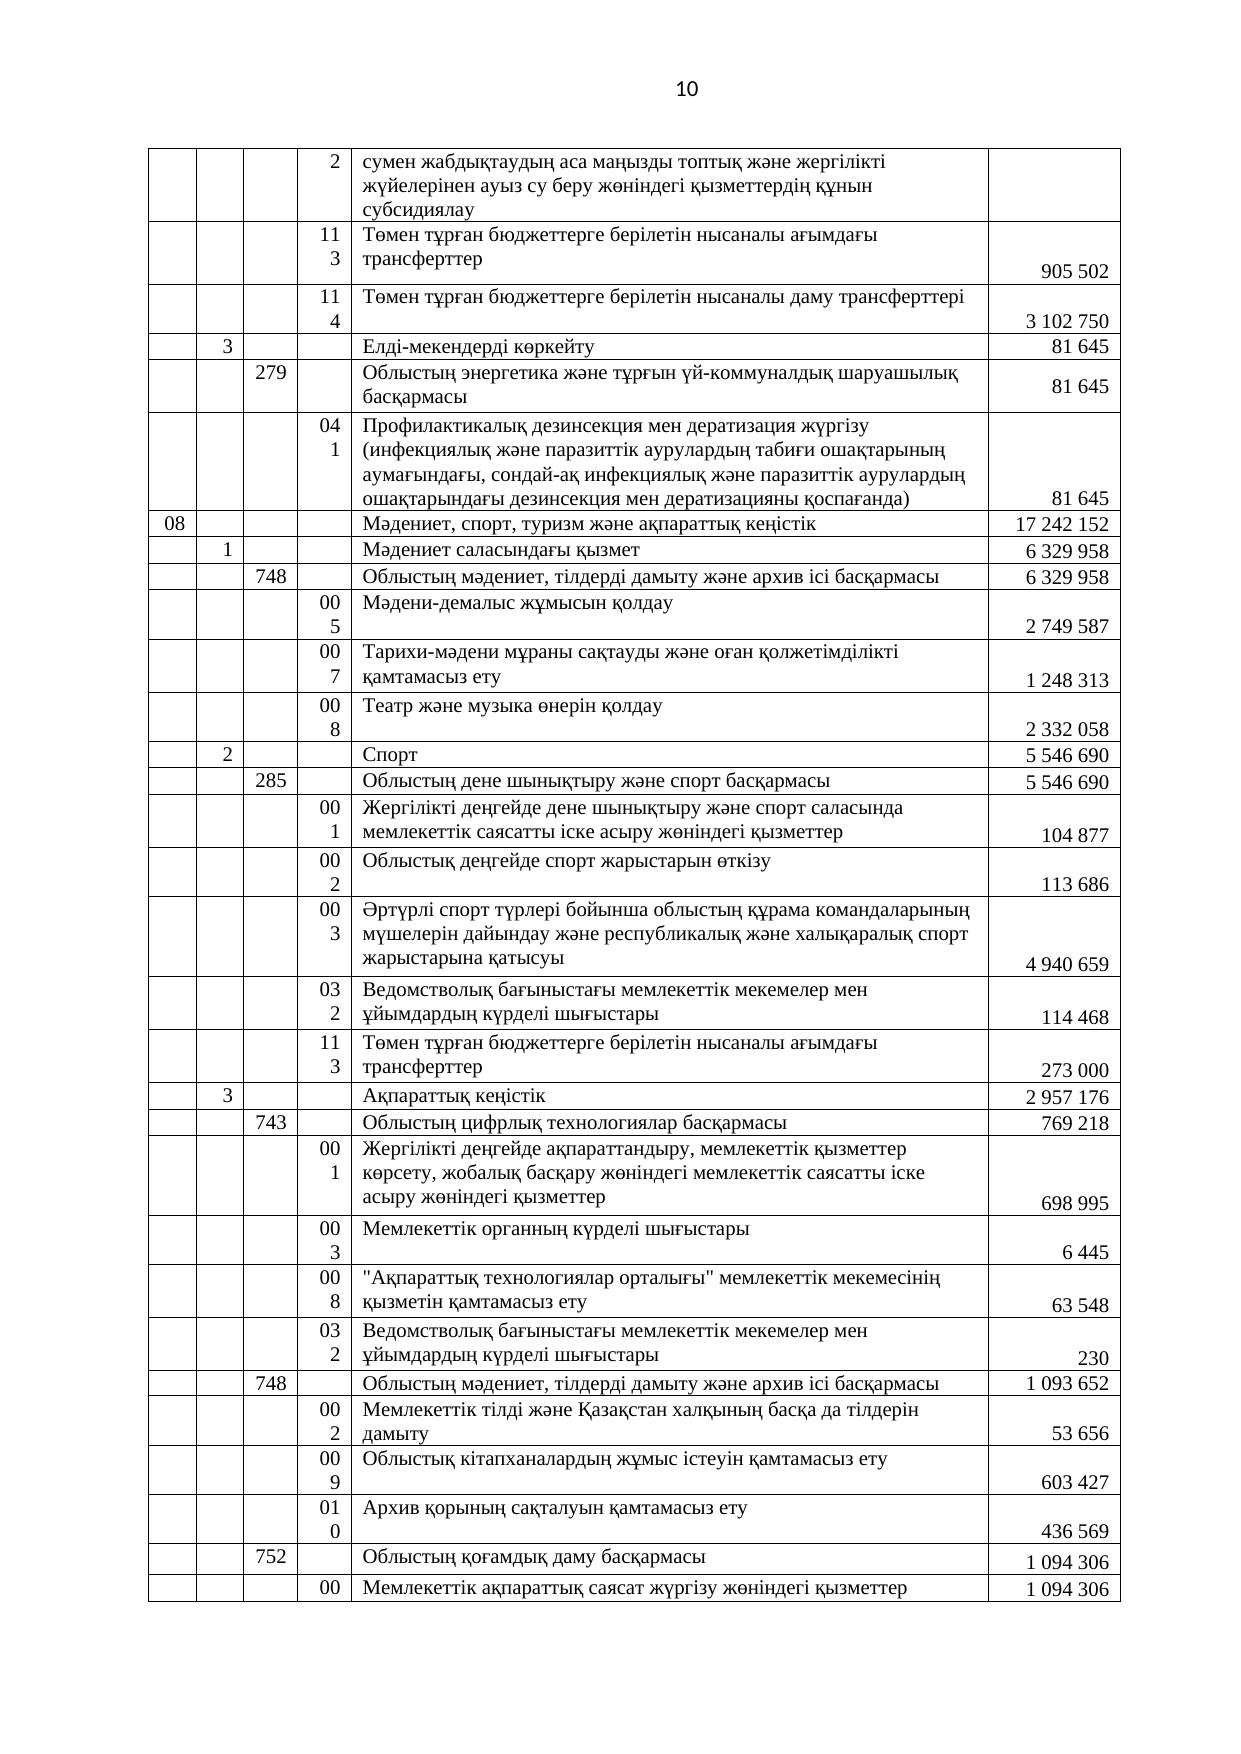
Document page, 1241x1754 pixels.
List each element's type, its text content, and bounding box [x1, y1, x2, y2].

table_cell 003 [298, 897, 351, 976]
table_cell 007 [298, 640, 351, 692]
table_cell [197, 285, 243, 333]
table_cell [244, 1575, 297, 1601]
table_cell Тарихи-мәдени мұраны сақтауды және оған қолжетімділікті қамтамасыз ету [352, 640, 988, 692]
table_cell Ведомстволық бағыныстағы мемлекеттік мекемелер мен ұйымдардың күрделі шығыстары [352, 977, 988, 1029]
table_cell [197, 1575, 243, 1601]
table_cell 08 [149, 511, 196, 536]
table_cell 005 [298, 590, 351, 638]
table_cell [197, 590, 243, 638]
table_cell 114 468 [989, 977, 1120, 1029]
table_cell [244, 742, 297, 767]
table_cell [149, 795, 196, 847]
table_cell [149, 1265, 196, 1317]
table_cell 001 [298, 795, 351, 847]
table_cell 698 995 [989, 1136, 1120, 1215]
table_cell 6 329 958 [989, 537, 1120, 563]
table_cell Мемлекеттік органның күрделі шығыстары [352, 1216, 988, 1264]
table_cell [244, 640, 297, 692]
table_cell 1 303 586 [989, 149, 1120, 221]
table_cell 113 686 [989, 848, 1120, 896]
table_cell [244, 1083, 297, 1109]
table_cell [244, 222, 297, 283]
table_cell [352, 149, 988, 221]
table_cell [244, 848, 297, 896]
table_cell 752 [244, 1544, 297, 1574]
table_cell 5 546 690 [989, 742, 1120, 767]
table_cell [149, 1216, 196, 1264]
table_cell [197, 768, 243, 794]
table_cell 5 546 690 [989, 768, 1120, 794]
table_cell [197, 413, 243, 509]
table_cell 603 427 [989, 1446, 1120, 1494]
table_cell 748 [244, 564, 297, 589]
table_cell 273 000 [989, 1030, 1120, 1082]
table_cell 2 332 058 [989, 693, 1120, 741]
table_cell [149, 1446, 196, 1494]
table_cell [149, 564, 196, 589]
table_cell [244, 795, 297, 847]
table_cell [149, 334, 196, 359]
table_cell 032 [298, 977, 351, 1029]
table_cell 905 502 [989, 222, 1120, 283]
table_cell [149, 1495, 196, 1543]
table_cell [298, 564, 351, 589]
table_cell 1 094 306 [989, 1575, 1120, 1601]
table_cell [244, 511, 297, 536]
table_cell [197, 1446, 243, 1494]
table_cell [149, 285, 196, 333]
table_cell [244, 977, 297, 1029]
table_cell [149, 1371, 196, 1395]
table_cell [149, 149, 196, 221]
table_cell Облыстың мәдениет, тілдерді дамыту және архив ісі басқармасы [352, 564, 988, 589]
table_cell [197, 1110, 243, 1135]
table_cell 008 [298, 693, 351, 741]
table_cell Облыстың энергетика және тұрғын үй-коммуналдық шаруашылық басқармасы [352, 360, 988, 412]
table_cell Облыстың дене шынықтыру және спорт басқармасы [352, 768, 988, 794]
table_cell [149, 1318, 196, 1370]
table_cell 104 877 [989, 795, 1120, 847]
table_cell 3 [197, 334, 243, 359]
table_cell 743 [244, 1110, 297, 1135]
table_cell 2 [197, 742, 243, 767]
table_cell Облыстың қоғамдық даму басқармасы [352, 1544, 988, 1574]
table_cell 032 [298, 149, 351, 221]
table_cell Мәдениет, спорт, туризм және ақпараттық кеңістiк [352, 511, 988, 536]
table_cell [244, 693, 297, 741]
table_cell 002 [298, 1396, 351, 1444]
table_cell [197, 1396, 243, 1444]
table_cell [197, 977, 243, 1029]
table_cell Облыстық деңгейде спорт жарыстарын өткізу [352, 848, 988, 896]
table_cell [244, 413, 297, 509]
table_cell 002 [298, 848, 351, 896]
table_cell "Ақпараттық технологиялар орталығы" мемлекеттік мекемесінің қызметін қамтамасыз ету [352, 1265, 988, 1317]
table_cell 2 749 587 [989, 590, 1120, 638]
table_cell [149, 977, 196, 1029]
table_cell 748 [244, 1371, 297, 1395]
table_cell 2 957 176 [989, 1083, 1120, 1109]
table_cell [149, 848, 196, 896]
table_cell 6 445 [989, 1216, 1120, 1264]
table_cell Ақпараттық кеңiстiк [352, 1083, 988, 1109]
table_cell 4 940 659 [989, 897, 1120, 976]
table_cell [149, 413, 196, 509]
table_cell [197, 1495, 243, 1543]
table_cell 1 093 652 [989, 1371, 1120, 1395]
table_cell [298, 1110, 351, 1135]
table_cell [149, 1083, 196, 1109]
table_cell Елді-мекендерді көркейту [352, 334, 988, 359]
table_cell Архив қорының сақталуын қамтамасыз ету [352, 1495, 988, 1543]
table_cell [298, 537, 351, 563]
table_cell 113 [298, 1030, 351, 1082]
table_cell Ведомстволық бағыныстағы мемлекеттік мекемелер мен ұйымдардың күрделі шығыстары [352, 1318, 988, 1370]
table_cell [149, 1575, 196, 1601]
table_cell [149, 1544, 196, 1574]
table_cell [244, 149, 297, 221]
table_cell 3 102 750 [989, 285, 1120, 333]
table_cell [197, 360, 243, 412]
table_cell 010 [298, 1495, 351, 1543]
table_cell [244, 1446, 297, 1494]
table_cell [149, 222, 196, 283]
table_cell Профилактикалық дезинсекция мен дератизация жүргізу (инфекциялық және паразиттік аурулардың табиғи ошақтарының аумағындағы, сондай-ақ инфекциялық және паразиттік аурулардың ошақтарындағы дезинсекция мен дератизацияны қоспағанда) [352, 413, 988, 509]
table_cell [244, 1136, 297, 1215]
table_cell [149, 640, 196, 692]
table_cell [197, 1030, 243, 1082]
table_cell Төмен тұрған бюджеттерге берілетін нысаналы ағымдағы трансферттер [352, 222, 988, 283]
table_cell Облыстың цифрлық технологиялар басқармасы [352, 1110, 988, 1135]
table_cell [244, 1318, 297, 1370]
table_cell 63 548 [989, 1265, 1120, 1317]
table_cell [197, 897, 243, 976]
table_cell 008 [298, 1265, 351, 1317]
table_cell [149, 742, 196, 767]
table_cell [352, 1575, 988, 1601]
table_cell [149, 537, 196, 563]
table_cell 1 [197, 537, 243, 563]
table_cell [298, 768, 351, 794]
table_cell [298, 334, 351, 359]
table_cell [298, 1544, 351, 1574]
table_cell [149, 897, 196, 976]
table_cell [244, 1265, 297, 1317]
table_cell [197, 693, 243, 741]
table_cell Әртүрлі спорт түрлері бойынша облыстың құрама командаларының мүшелерін дайындау және республикалық және халықаралық спорт жарыстарына қатысуы [352, 897, 988, 976]
table_cell 81 645 [989, 413, 1120, 509]
table_cell 279 [244, 360, 297, 412]
table_cell [197, 640, 243, 692]
table_cell Спорт [352, 742, 988, 767]
table_cell 230 [989, 1318, 1120, 1370]
table_cell 436 569 [989, 1495, 1120, 1543]
table_cell [149, 1136, 196, 1215]
table_cell [197, 848, 243, 896]
table_cell 3 [197, 1083, 243, 1109]
table_cell [149, 1110, 196, 1135]
table_cell [197, 222, 243, 283]
table_cell [244, 334, 297, 359]
table_cell [149, 768, 196, 794]
table_cell 6 329 958 [989, 564, 1120, 589]
table_cell Жергілікті деңгейде дене шынықтыру және спорт саласында мемлекеттік саясатты іске асыру жөніндегі қызметтер [352, 795, 988, 847]
table_cell 53 656 [989, 1396, 1120, 1444]
table_cell 113 [298, 222, 351, 283]
table_cell [149, 693, 196, 741]
table_cell [197, 564, 243, 589]
table_cell [197, 1544, 243, 1574]
table_cell 1 094 306 [989, 1544, 1120, 1574]
table_cell 114 [298, 285, 351, 333]
table_cell [244, 897, 297, 976]
table_cell [298, 742, 351, 767]
table_cell [298, 511, 351, 536]
table_cell [244, 590, 297, 638]
table_cell Облыстық кiтапханалардың жұмыс iстеуiн қамтамасыз ету [352, 1446, 988, 1494]
table_cell [298, 1371, 351, 1395]
table_cell [244, 537, 297, 563]
table_cell 032 [298, 1318, 351, 1370]
table_cell Төмен тұрған бюджеттерге берілетін нысаналы ағымдағы трансферттер [352, 1030, 988, 1082]
table_cell 009 [298, 1446, 351, 1494]
table_cell [197, 795, 243, 847]
table_cell 17 242 152 [989, 511, 1120, 536]
table_cell [244, 1216, 297, 1264]
table_cell [197, 1371, 243, 1395]
table_cell 769 218 [989, 1110, 1120, 1135]
table_cell [197, 1136, 243, 1215]
table_cell 81 645 [989, 360, 1120, 412]
table_cell [298, 1083, 351, 1109]
table_cell Театр және музыка өнерін қолдау [352, 693, 988, 741]
table_cell 003 [298, 1216, 351, 1264]
table_cell [244, 1030, 297, 1082]
table_cell Мемлекеттiк тiлдi және Қазақстан халқының басқа да тiлдерін дамыту [352, 1396, 988, 1444]
table_cell [197, 1265, 243, 1317]
table_cell 81 645 [989, 334, 1120, 359]
table_cell 009 [298, 1575, 351, 1601]
table_cell [244, 285, 297, 333]
table_cell 285 [244, 768, 297, 794]
table_cell [197, 511, 243, 536]
table_cell Мәдени-демалыс жұмысын қолдау [352, 590, 988, 638]
table_cell Облыстың мәдениет, тілдерді дамыту және архив ісі басқармасы [352, 1371, 988, 1395]
table_cell [244, 1396, 297, 1444]
table_cell [149, 1396, 196, 1444]
table_cell Жергілікті деңгейде ақпараттандыру, мемлекеттік қызметтер көрсету, жобалық басқару жөніндегі мемлекеттік саясатты іске асыру жөніндегі қызметтер [352, 1136, 988, 1215]
table_cell 1 248 313 [989, 640, 1120, 692]
table_cell 001 [298, 1136, 351, 1215]
table_cell Төмен тұрған бюджеттерге берілетін нысаналы даму трансферттері [352, 285, 988, 333]
table_cell [149, 1030, 196, 1082]
table_cell Мәдениет саласындағы қызмет [352, 537, 988, 563]
table_cell [197, 1318, 243, 1370]
table_cell [298, 360, 351, 412]
table_cell 041 [298, 413, 351, 509]
table_cell [149, 590, 196, 638]
table_cell [197, 149, 243, 221]
table_cell [149, 360, 196, 412]
table_cell [197, 1216, 243, 1264]
table_cell [244, 1495, 297, 1543]
